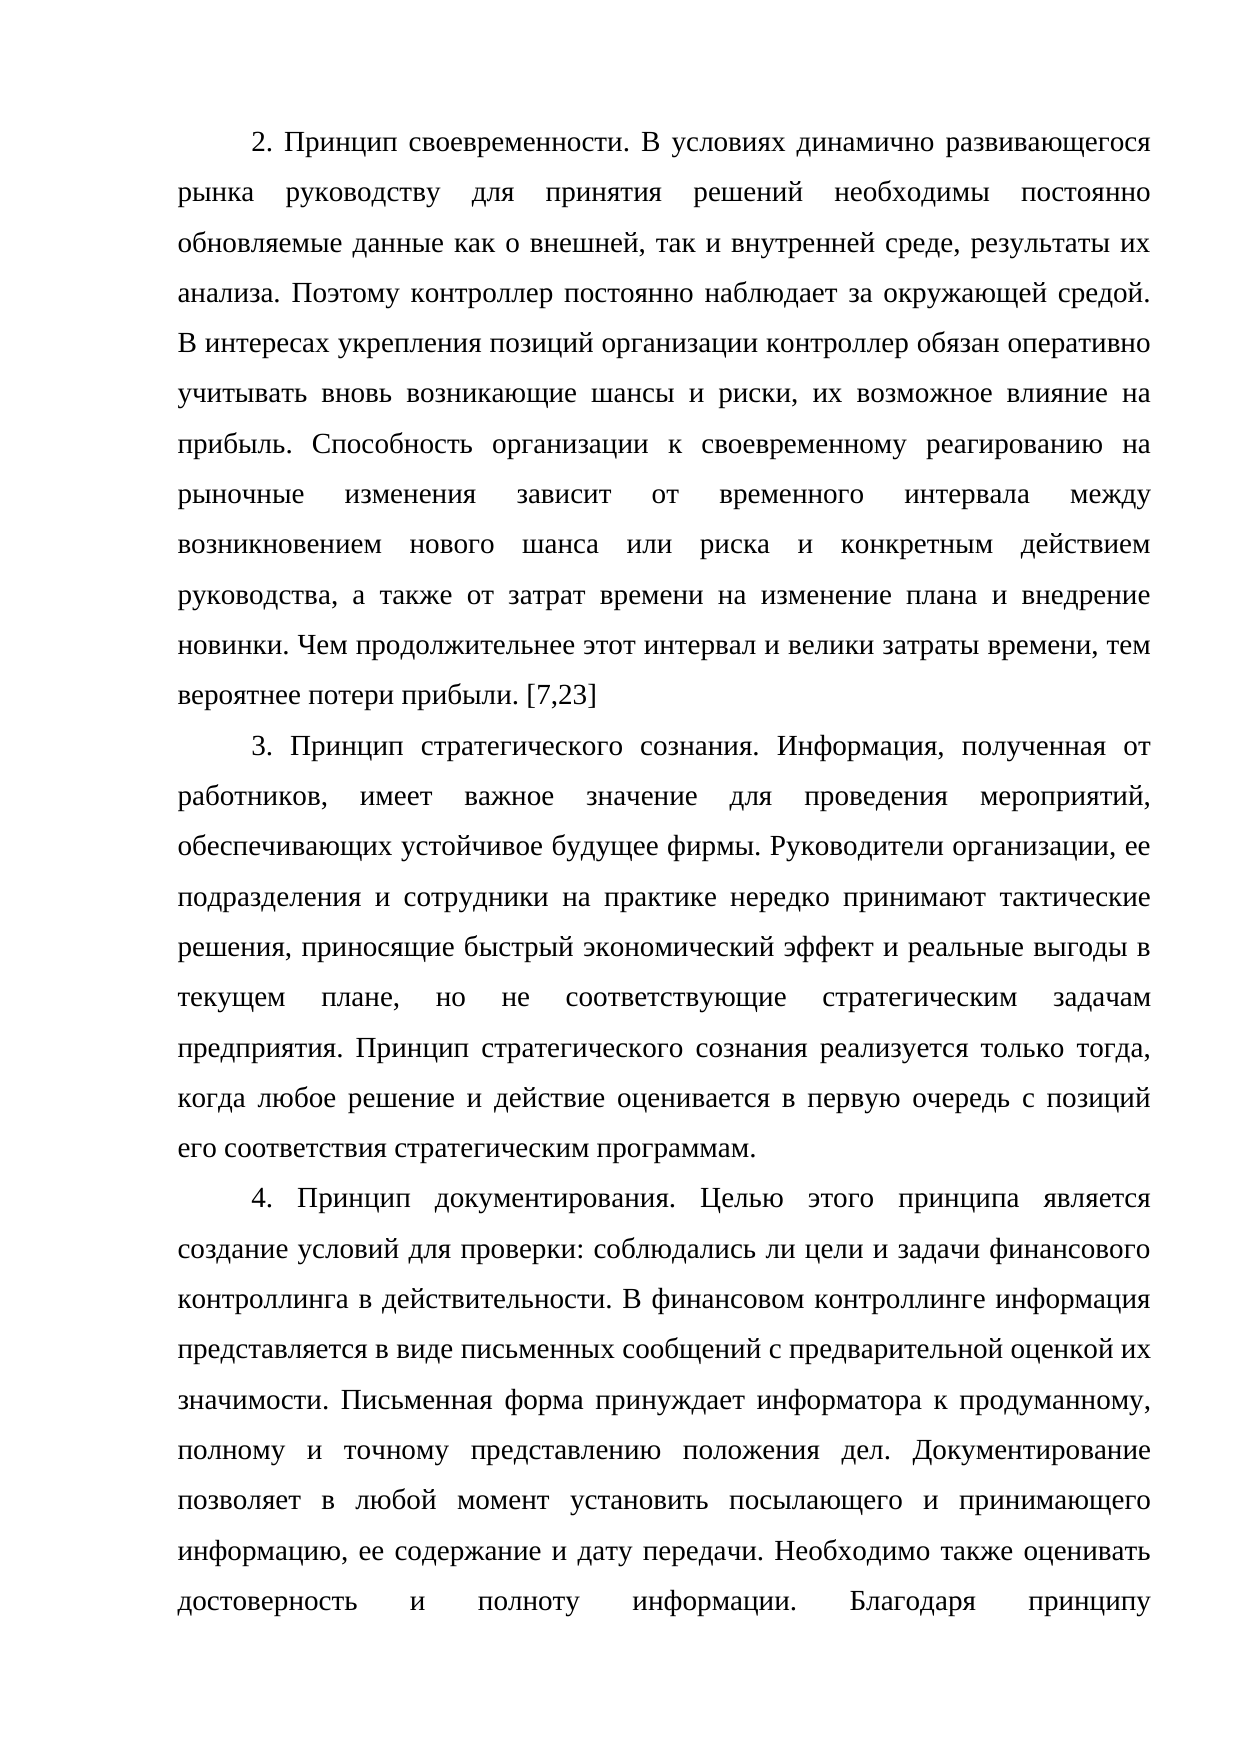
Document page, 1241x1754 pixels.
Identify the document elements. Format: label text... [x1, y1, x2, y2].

text 2. Принцип своевременности. В условиях динамично развивающегося рынка руководству для принятия решений необходимы постоянно обновляемые данные как о внешней, так и внутренней среде, результаты их анализа. Поэтому контроллер постоянно наблюдает за окружающей средой. В интересах укрепления позиций организации контроллер обязан оперативно учитывать вновь возникающие шансы и риски, их возможное влияние на прибыль. Способность организации к своевременному реагированию на рыночные изменения зависит от временного интервала между возникновением нового шанса или риска и конкретным действием руководства, а также от затрат времени на изменение плана и внедрение новинки. Чем продолжительнее этот интервал и велики затраты времени, тем вероятнее потери прибыли. [7,23] [177, 124, 1152, 711]
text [177, 1181, 1152, 1617]
text 3. Принцип стратегического сознания. Информация, полученная от работников, имеет важное значение для проведения мероприятий, обеспечивающих устойчивое будущее фирмы. Руководители организации, ее подразделения и сотрудники на практике нередко принимают тактические решения, приносящие быстрый экономический эффект и реальные выгоды в текущем плане, но не соответствующие стратегическим задачам предприятия. Принцип стратегического сознания реализуется только тогда, когда любое решение и действие оценивается в первую очередь с позиций его соответствия стратегическим программам. [177, 728, 1152, 1164]
